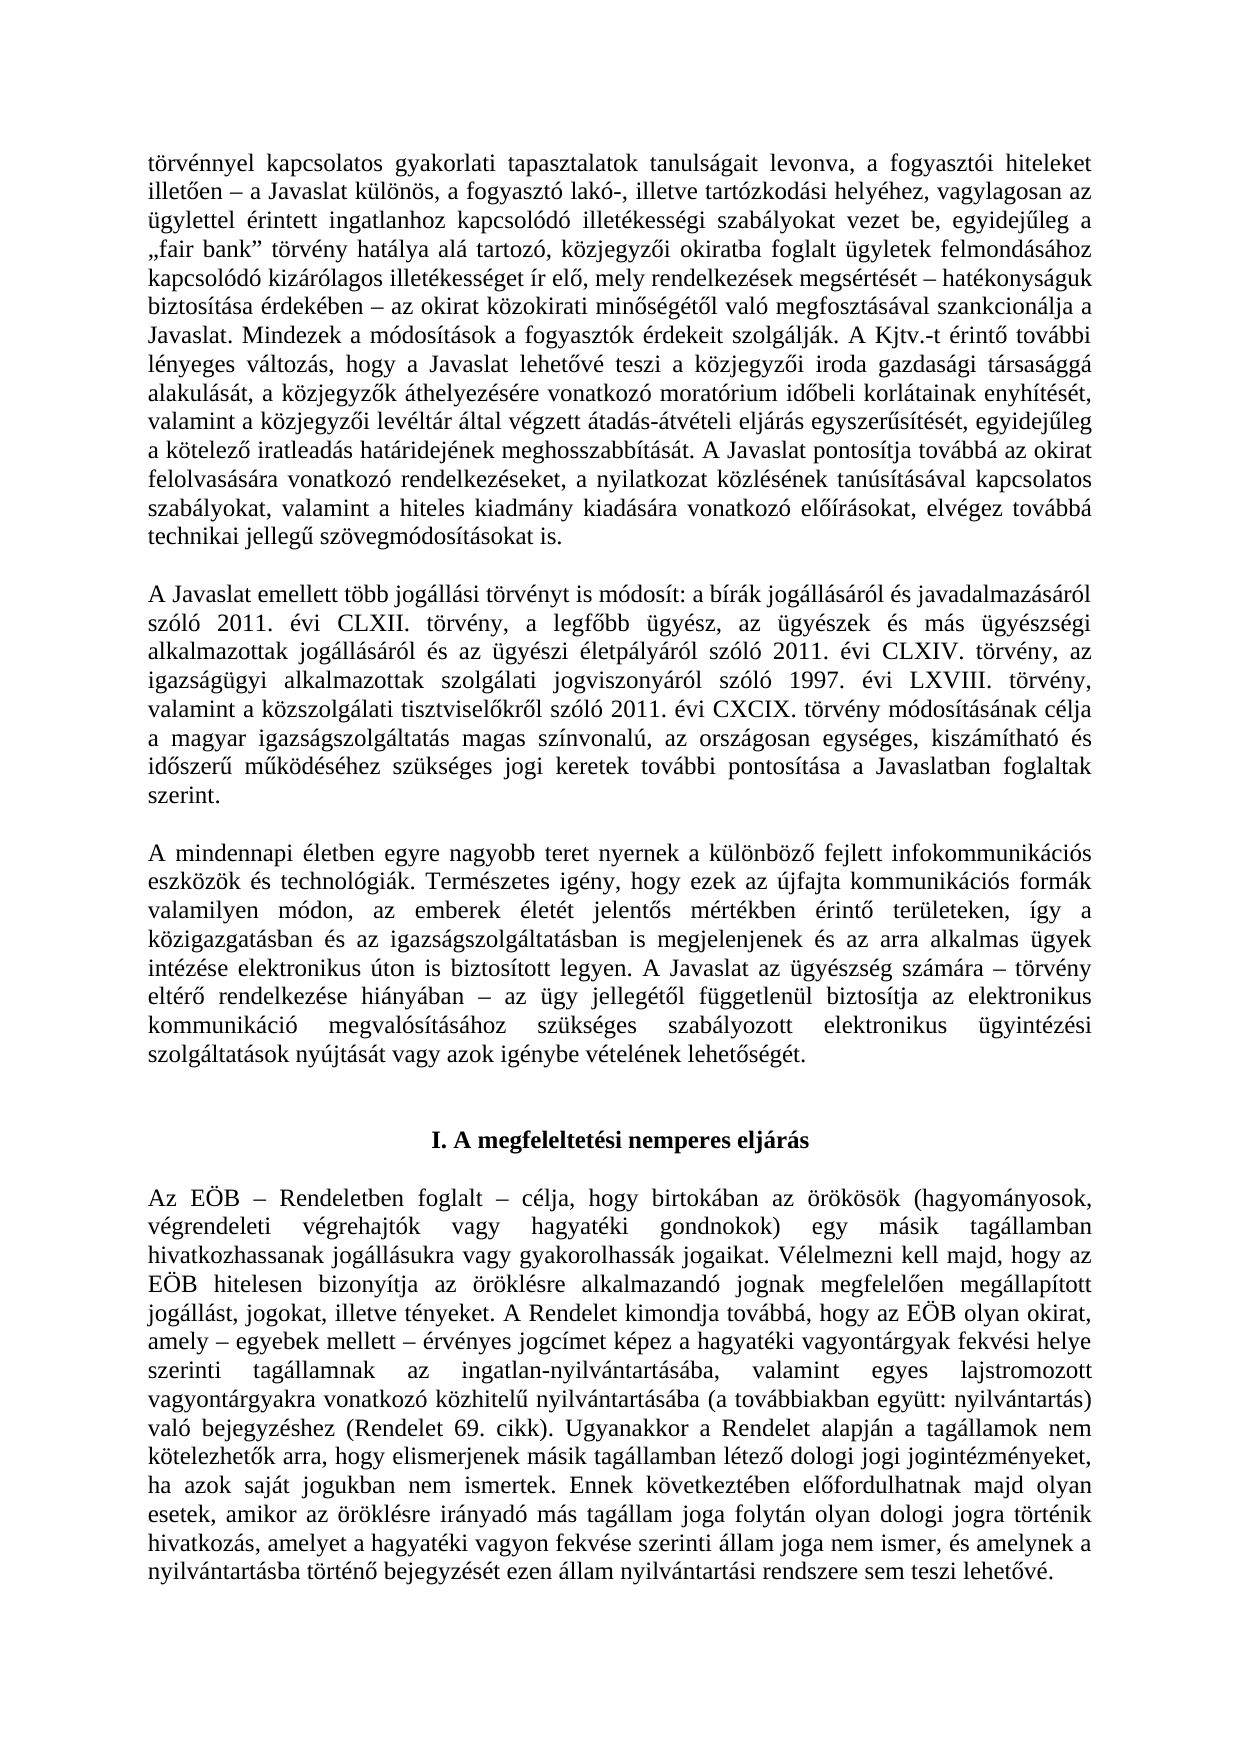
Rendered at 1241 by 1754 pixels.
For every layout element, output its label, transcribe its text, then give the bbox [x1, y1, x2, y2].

text A Javaslat emellett több jogállási törvényt is módosít: a bírák jogállásáról és javadalmazásáról szóló 2011. évi CLXII. törvény, a legfőbb ügyész, az ügyészek és más ügyészségi alkalmazottak jogállásáról és az ügyészi életpályáról szóló 2011. évi CLXIV. törvény, az igazságügyi alkalmazottak szolgálati jogviszonyáról szóló 1997. évi LXVIII. törvény, valamint a közszolgálati tisztviselőkről szóló 2011. évi CXCIX. törvény módosításának célja a magyar igazságszolgáltatás magas színvonalú, az országosan egységes, kiszámítható és időszerű működéséhez szükséges jogi keretek további pontosítása a Javaslatban foglaltak szerint. [148, 579, 1093, 809]
text Az EÖB – Rendeletben foglalt – célja, hogy birtokában az örökösök (hagyományosok, végrendeleti végrehajtók vagy hagyatéki gondnokok) egy másik tagállamban hivatkozhassanak jogállásukra vagy gyakorolhassák jogaikat. Vélelmezni kell majd, hogy az EÖB hitelesen bizonyítja az öröklésre alkalmazandó jognak megfelelően megállapított jogállást, jogokat, illetve tényeket. A Rendelet kimondja továbbá, hogy az EÖB olyan okirat, amely – egyebek mellett – érvényes jogcímet képez a hagyatéki vagyontárgyak fekvési helye szerinti tagállamnak az ingatlan-nyilvántartásába, valamint egyes lajstromozott vagyontárgyakra vonatkozó közhitelű nyilvántartásába (a továbbiakban együtt: nyilvántartás) való bejegyzéshez (Rendelet 69. cikk). Ugyanakkor a Rendelet alapján a tagállamok nem kötelezhetők arra, hogy elismerjenek másik tagállamban létező dologi jogi jogintézményeket, ha azok saját jogukban nem ismertek. Ennek következtében előfordulhatnak majd olyan esetek, amikor az öröklésre irányadó más tagállam joga folytán olyan dologi jogra történik hivatkozás, amelyet a hagyatéki vagyon fekvése szerinti állam joga nem ismer, és amelynek a nyilvántartásba történő bejegyzését ezen állam nyilvántartási rendszere sem teszi lehetővé. [148, 1183, 1093, 1585]
text I. A megfeleltetési nemperes eljárás [148, 1125, 1093, 1154]
text A mindennapi életben egyre nagyobb teret nyernek a különböző fejlett infokommunikációs eszközök és technológiák. Természetes igény, hogy ezek az újfajta kommunikációs formák valamilyen módon, az emberek életét jelentős mértékben érintő területeken, így a közigazgatásban és az igazságszolgáltatásban is megjelenjenek és az arra alkalmas ügyek intézése elektronikus úton is biztosított legyen. A Javaslat az ügyészség számára – törvény eltérő rendelkezése hiányában – az ügy jellegétől függetlenül biztosítja az elektronikus kommunikáció megvalósításához szükséges szabályozott elektronikus ügyintézési szolgáltatások nyújtását vagy azok igénybe vételének lehetőségét. [148, 838, 1093, 1068]
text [148, 148, 1093, 550]
